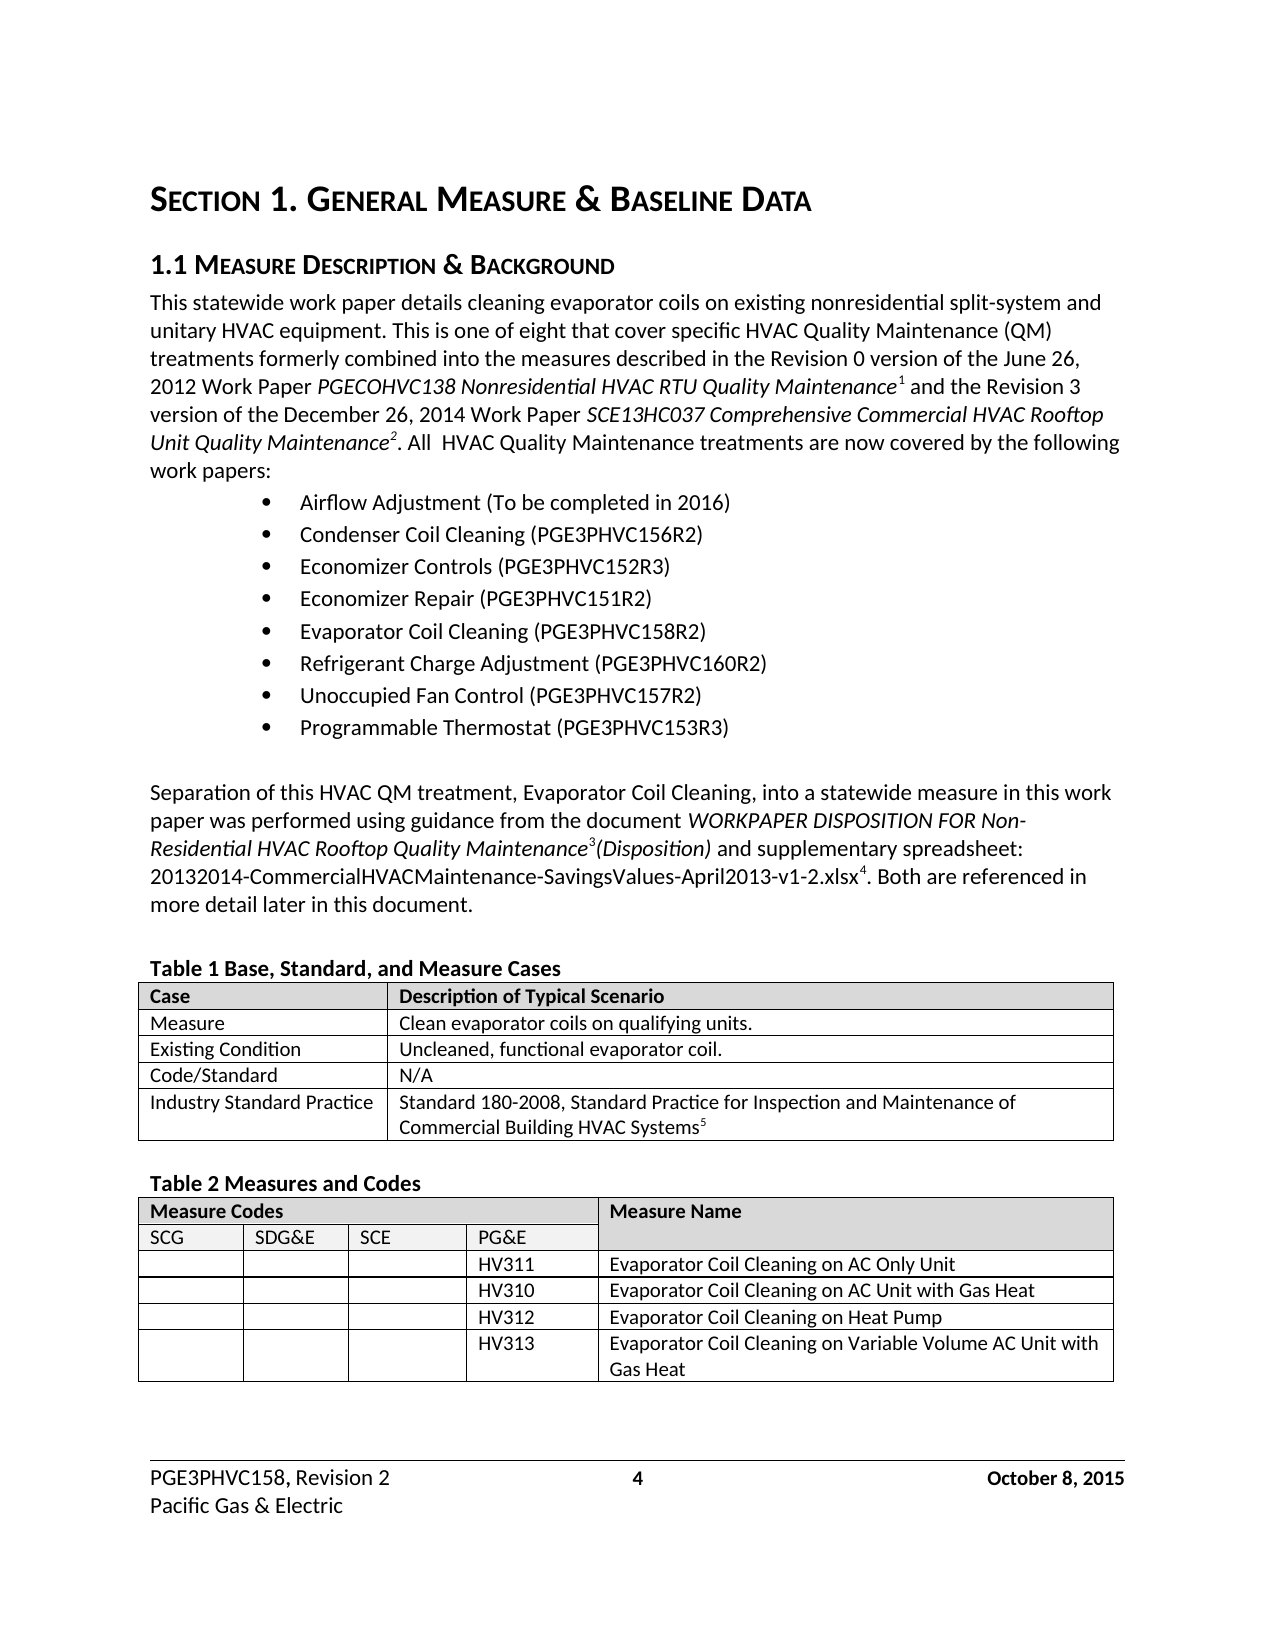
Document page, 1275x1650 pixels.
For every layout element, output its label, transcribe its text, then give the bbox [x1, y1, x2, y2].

table_cell HV310 [467, 1278, 598, 1303]
list Unoccupied Fan Control (PGE3PHVC157R2) [262, 681, 1125, 709]
table_cell SCE [349, 1225, 466, 1250]
table_cell [349, 1278, 466, 1303]
table_cell HV312 [467, 1304, 598, 1329]
table_cell Clean evaporator coils on qualifying units. [388, 1010, 1113, 1035]
table_cell Uncleaned, functional evaporator coil. [388, 1036, 1113, 1062]
table_cell Evaporator Coil Cleaning on AC Unit with Gas Heat [599, 1278, 1113, 1303]
table_cell Standard 180-2008, Standard Practice for Inspection and Maintenance of Commercial Building HVAC Systems [388, 1089, 1113, 1140]
list Refrigerant Charge Adjustment (PGE3PHVC160R2) [262, 649, 1125, 677]
table_cell SCG [139, 1225, 243, 1250]
text Separation of this HVAC QM treatment, Evaporator Coil Cleaning, into a statewide measure in this work paper was performed using guidance from the document WORKPAPER DISPOSITION FOR Non-Residential HVAC Rooftop Quality Maintenance(Disposition) and supplementary spreadsheet: 20132014-CommercialHVACMaintenance-SavingsValues-April2013-v1-2.xlsx. Both are referenced in more detail later in this document. [150, 778, 1125, 918]
table_cell [349, 1330, 466, 1381]
table_cell HV311 [467, 1251, 598, 1276]
list Programmable Thermostat (PGE3PHVC153R3) [262, 713, 1125, 741]
subtitle Section 1. General Measure & Baseline Data [150, 175, 1125, 221]
list Condenser Coil Cleaning (PGE3PHVC156R2) [262, 520, 1125, 548]
table_cell [349, 1304, 466, 1329]
table_cell [139, 1278, 243, 1303]
table_cell Existing Condition [139, 1036, 387, 1062]
list Airflow Adjustment (To be completed in 2016) [262, 488, 1125, 516]
table_header Measure Codes [139, 1198, 598, 1223]
table_header Description of Typical Scenario [388, 983, 1113, 1009]
table_cell Code/Standard [139, 1063, 387, 1088]
list Economizer Controls (PGE3PHVC152R3) [262, 552, 1125, 580]
table_header Measure Name [599, 1198, 1113, 1250]
table_cell SDG&E [244, 1225, 348, 1250]
table_cell HV313 [467, 1330, 598, 1381]
table_cell Measure [139, 1010, 387, 1035]
table_cell [244, 1251, 348, 1276]
table_cell [349, 1251, 466, 1276]
table_cell Evaporator Coil Cleaning on AC Only Unit [599, 1251, 1113, 1276]
table_cell Industry Standard Practice [139, 1089, 387, 1140]
table_cell Evaporator Coil Cleaning on Heat Pump [599, 1304, 1113, 1329]
list Evaporator Coil Cleaning (PGE3PHVC158R2) [262, 617, 1125, 645]
table_cell [244, 1304, 348, 1329]
list Economizer Repair (PGE3PHVC151R2) [262, 584, 1125, 613]
table_cell [139, 1304, 243, 1329]
table_cell [244, 1330, 348, 1381]
table_cell [139, 1251, 243, 1276]
table_header Case [139, 983, 387, 1009]
table_cell PG&E [467, 1225, 598, 1250]
text This statewide work paper details cleaning evaporator coils on existing nonresidential split-system and unitary HVAC equipment. This is one of eight that cover specific HVAC Quality Maintenance (QM) treatments formerly combined into the measures described in the Revision 0 version of the June 26, 2012 Work Paper PGECOHVC138 Nonresidential HVAC RTU Quality Maintenance and the Revision 3 version of the December 26, 2014 Work Paper SCE13HC037 Comprehensive Commercial HVAC Rooftop Unit Quality Maintenance. All HVAC Quality Maintenance treatments are now covered by the following work papers: [150, 288, 1125, 484]
table_cell [139, 1330, 243, 1381]
table_cell Evaporator Coil Cleaning on Variable Volume AC Unit with Gas Heat [599, 1330, 1113, 1381]
table_cell N/A [388, 1063, 1113, 1088]
table_cell [244, 1278, 348, 1303]
subtitle 1.1 Measure Description & Background [150, 246, 1125, 281]
